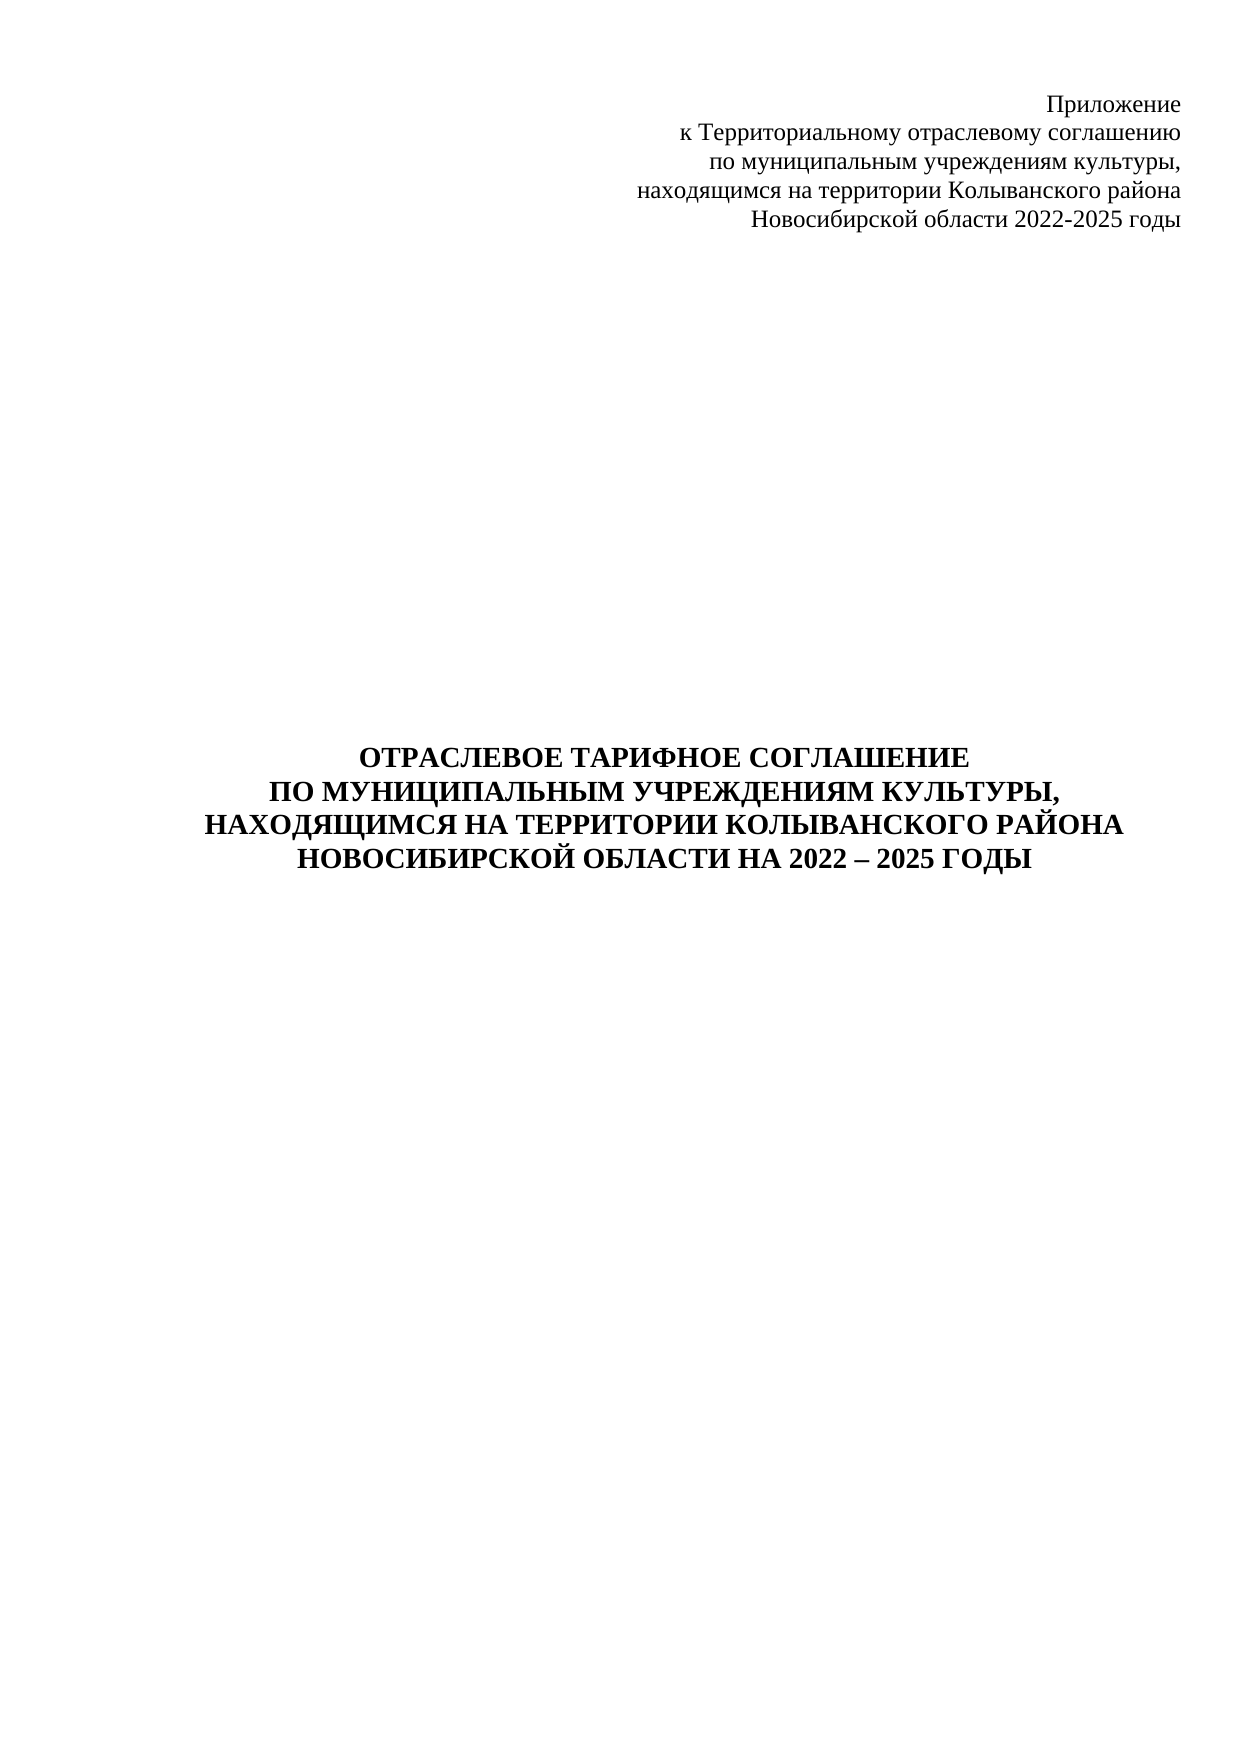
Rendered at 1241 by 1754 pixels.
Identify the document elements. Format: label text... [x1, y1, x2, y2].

text находящимся на территории Колыванского района Новосибирской области 2022-2025 годы [606, 175, 1181, 232]
text Приложение [606, 89, 1181, 117]
text ПО МУНИЦИПАЛЬНЫМ УЧРЕЖДЕНИЯМ КУЛЬТУРЫ, НАХОДЯЩИМСЯ НА ТЕРРИТОРИИ КОЛЫВАНСКОГО РАЙОНА НОВОСИБИРСКОЙ ОБЛАСТИ НА 2022 – 2025 ГОДЫ [148, 774, 1181, 874]
text ОТРАСЛЕВОЕ ТАРИФНОЕ СОГЛАШЕНИЕ [148, 740, 1181, 774]
text к Территориальному отраслевому соглашению [606, 117, 1181, 146]
text по муниципальным учреждениям культуры, [606, 146, 1181, 175]
